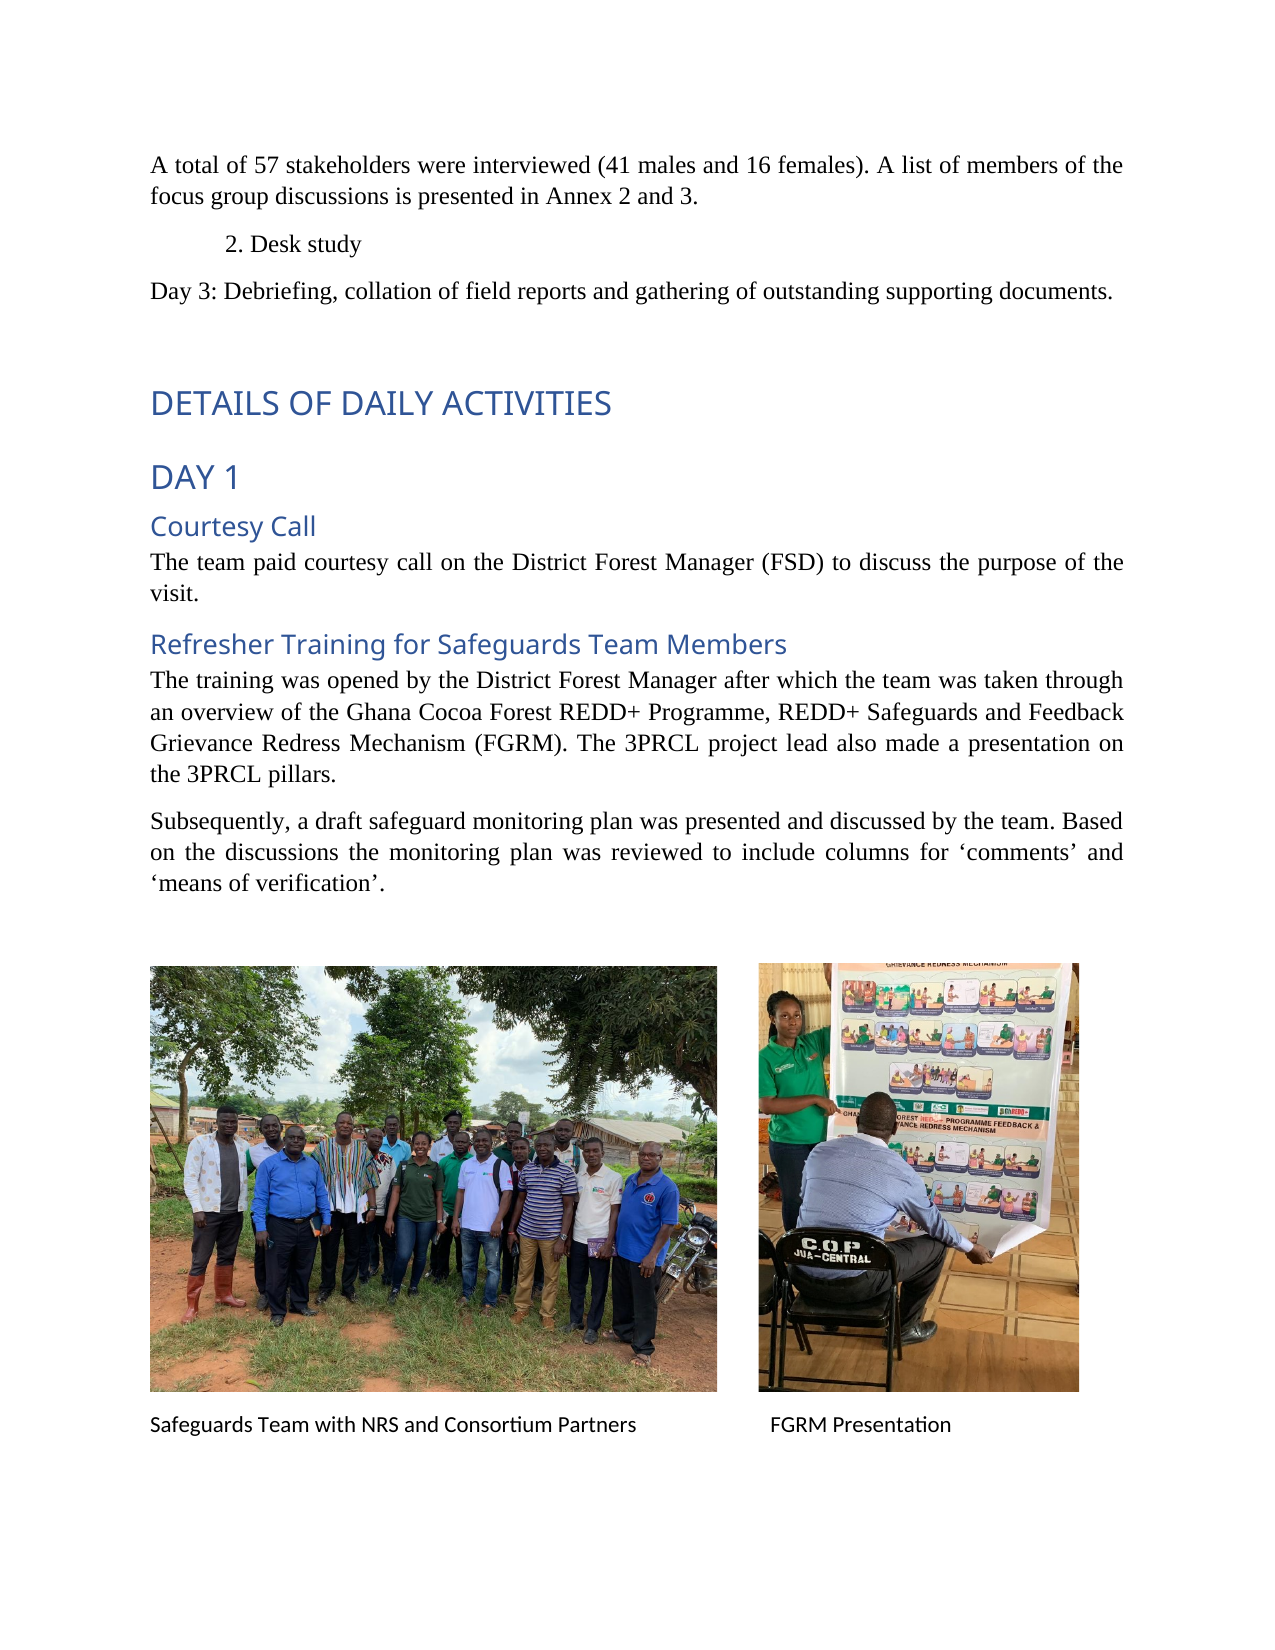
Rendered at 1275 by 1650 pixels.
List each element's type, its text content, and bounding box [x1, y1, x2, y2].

text Safeguards Team with NRS and Consortium Partners FGRM Presentation [150, 1410, 1125, 1438]
subtitle Courtesy Call [150, 507, 1125, 544]
subtitle Refresher Training for Safeguards Team Members [150, 626, 1125, 663]
text A total of 57 stakeholders were interviewed (41 males and 16 females). A list of members of the focus group discussions is presented in Annex 2 and 3. [150, 150, 1125, 210]
picture [758, 963, 1080, 1392]
picture [150, 966, 718, 1392]
text The training was opened by the District Forest Manager after which the team was taken through an overview of the Ghana Cocoa Forest REDD+ Programme, REDD+ Safeguards and Feedback Grievance Redress Mechanism (FGRM). The 3PRCL project lead also made a presentation on the 3PRCL pillars. [150, 666, 1125, 787]
text The team paid courtesy call on the District Forest Manager (FSD) to discuss the purpose of the visit. [150, 547, 1125, 607]
subtitle DAY 1 [150, 454, 1125, 499]
text 2. Desk study [225, 229, 1125, 257]
text Subsequently, a draft safeguard monitoring plan was presented and discussed by the team. Based on the discussions the monitoring plan was reviewed to include columns for ‘comments’ and ‘means of verification’. [150, 806, 1125, 897]
text Day 3: Debriefing, collation of field reports and gathering of outstanding supporting documents. [150, 276, 1125, 305]
subtitle DETAILS OF DAILY ACTIVITIES [150, 380, 1125, 426]
